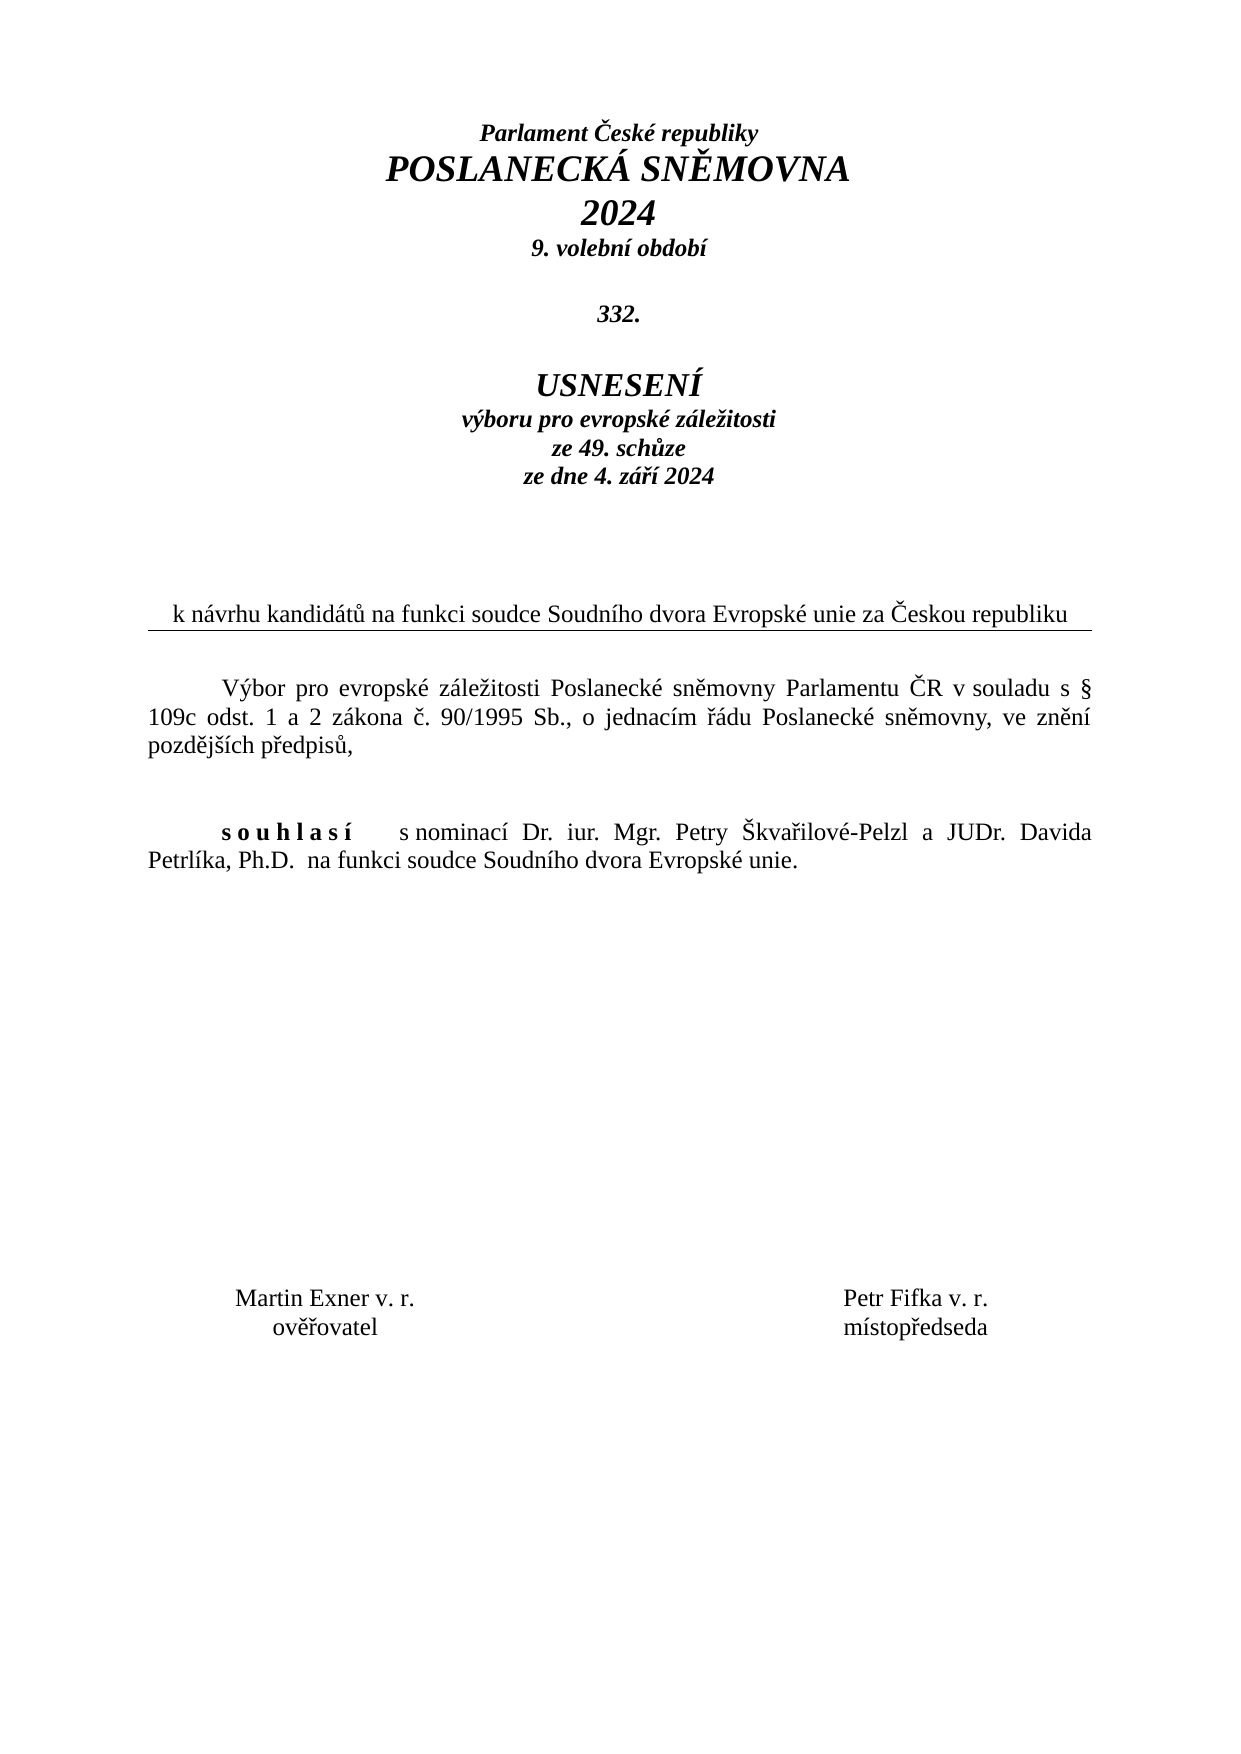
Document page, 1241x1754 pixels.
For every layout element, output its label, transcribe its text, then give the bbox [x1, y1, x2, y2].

text 2024 [148, 190, 1092, 233]
text USNESENÍ [148, 366, 1092, 404]
text POSLANECKÁ SNĚMOVNA [148, 147, 1092, 190]
text k návrhu kandidátů na funkci soudce Soudního dvora Evropské unie za Českou republiku [148, 599, 1092, 630]
text Parlament České republiky [148, 118, 1092, 147]
text 332. [148, 299, 1092, 328]
text Výbor pro evropské záležitosti Poslanecké sněmovny Parlamentu ČR v souladu s § 109c odst. 1 a 2 zákona č. 90/1995 Sb., o jednacím řádu Poslanecké sněmovny, ve znění pozdějších předpisů, [148, 673, 1092, 759]
text 9. volební období [148, 233, 1092, 262]
text ze 49. schůze [148, 433, 1092, 461]
text Martin Exner v. r. Petr Fifka v. r. ověřovatel místopředseda [148, 1283, 1092, 1341]
text výboru pro evropské záležitosti [148, 404, 1092, 433]
text souhlasí s nominací Dr. iur. Mgr. Petry Škvařilové-Pelzl a JUDr. Davida Petrlíka, Ph.D. na funkci soudce Soudního dvora Evropské unie. [148, 817, 1092, 874]
text ze dne 4. září 2024 [148, 461, 1092, 490]
